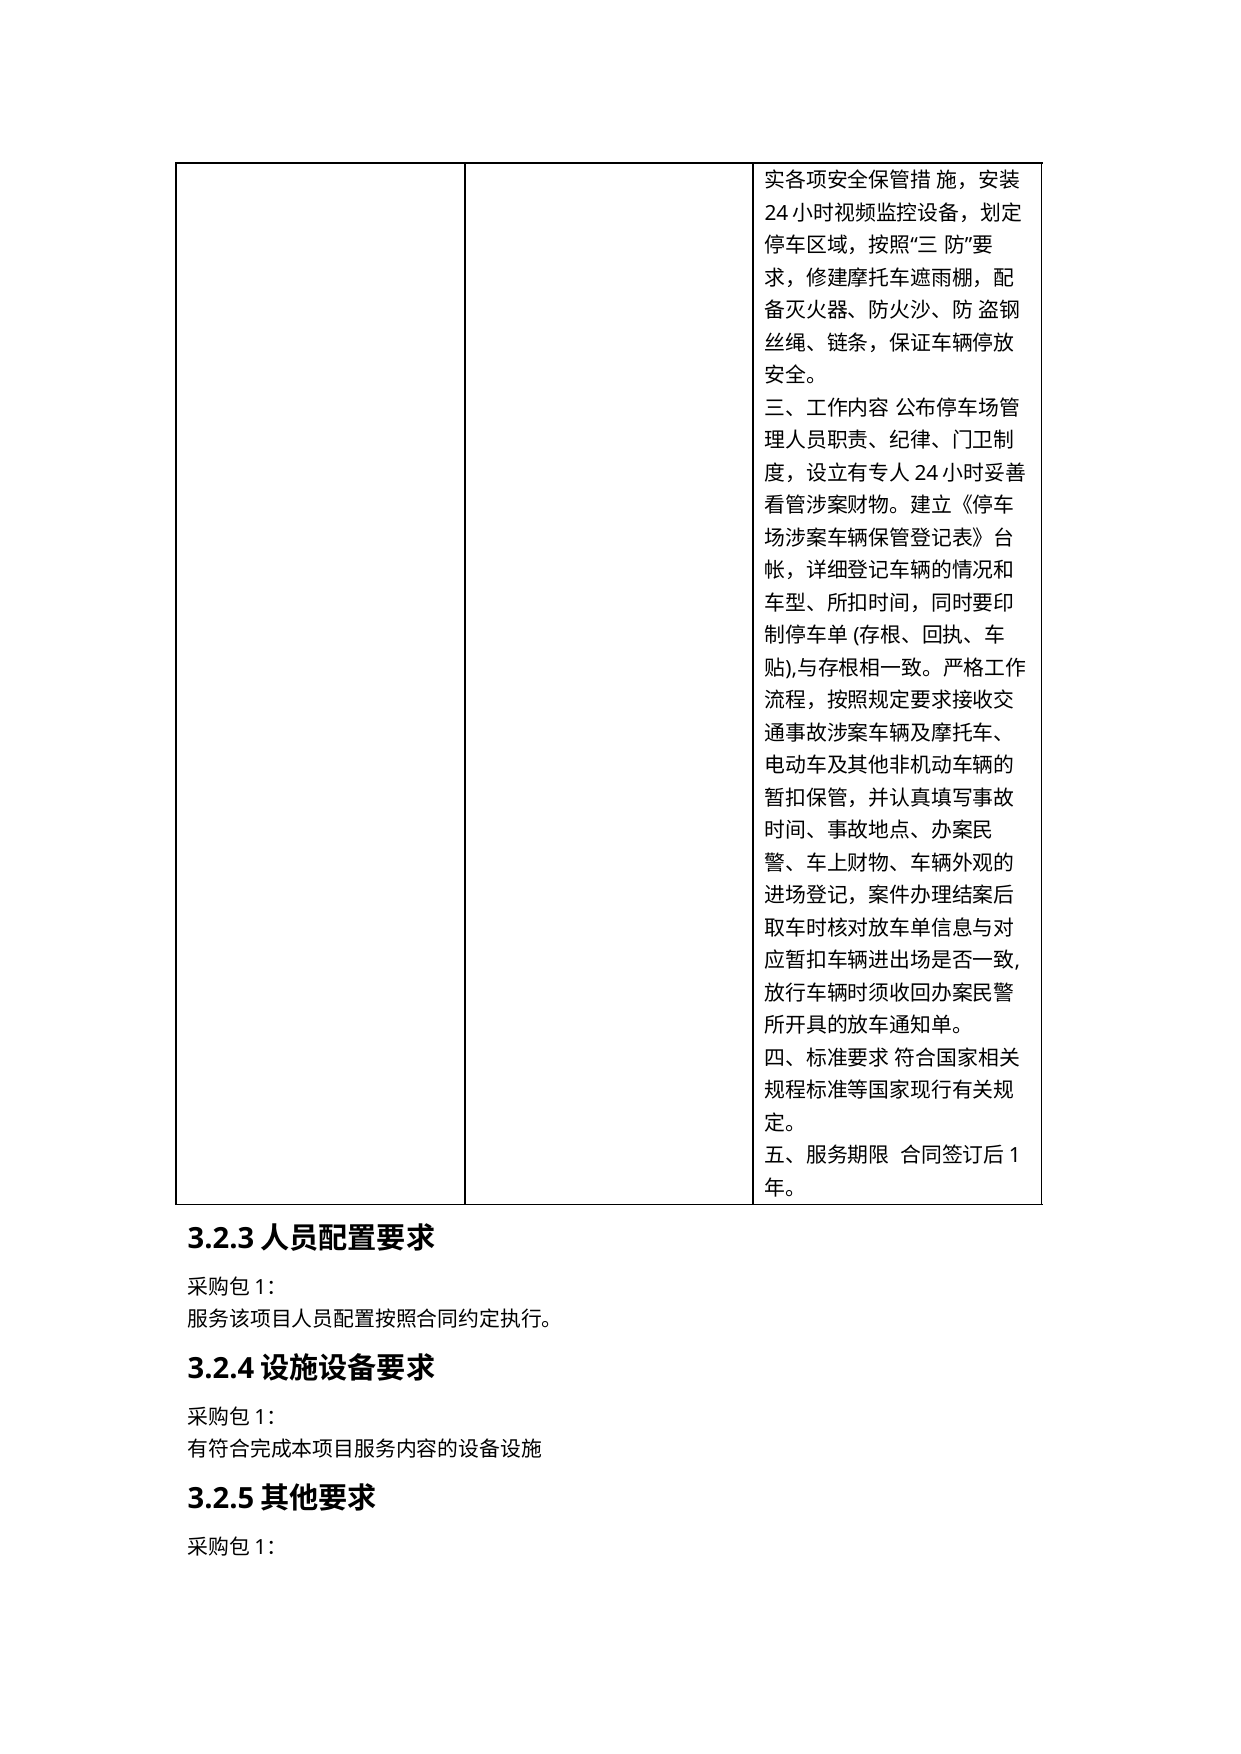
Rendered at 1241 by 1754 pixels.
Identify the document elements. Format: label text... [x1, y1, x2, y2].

text 3.2.3人员配置要求 [187, 1205, 1053, 1270]
table_cell 1 [177, 164, 464, 1203]
text 3.2.4设施设备要求 [187, 1335, 1053, 1400]
text 有符合完成本项目服务内容的设备设施 [187, 1433, 1053, 1465]
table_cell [754, 164, 1041, 1203]
text 采购包1： [187, 1400, 1053, 1433]
table_cell ★ [466, 164, 752, 1203]
text 服务该项目人员配置按照合同约定执行。 [187, 1303, 1053, 1335]
text 3.2.5其他要求 [187, 1465, 1053, 1530]
text 采购包1： [187, 1530, 1053, 1563]
text 采购包1： [187, 1270, 1053, 1303]
